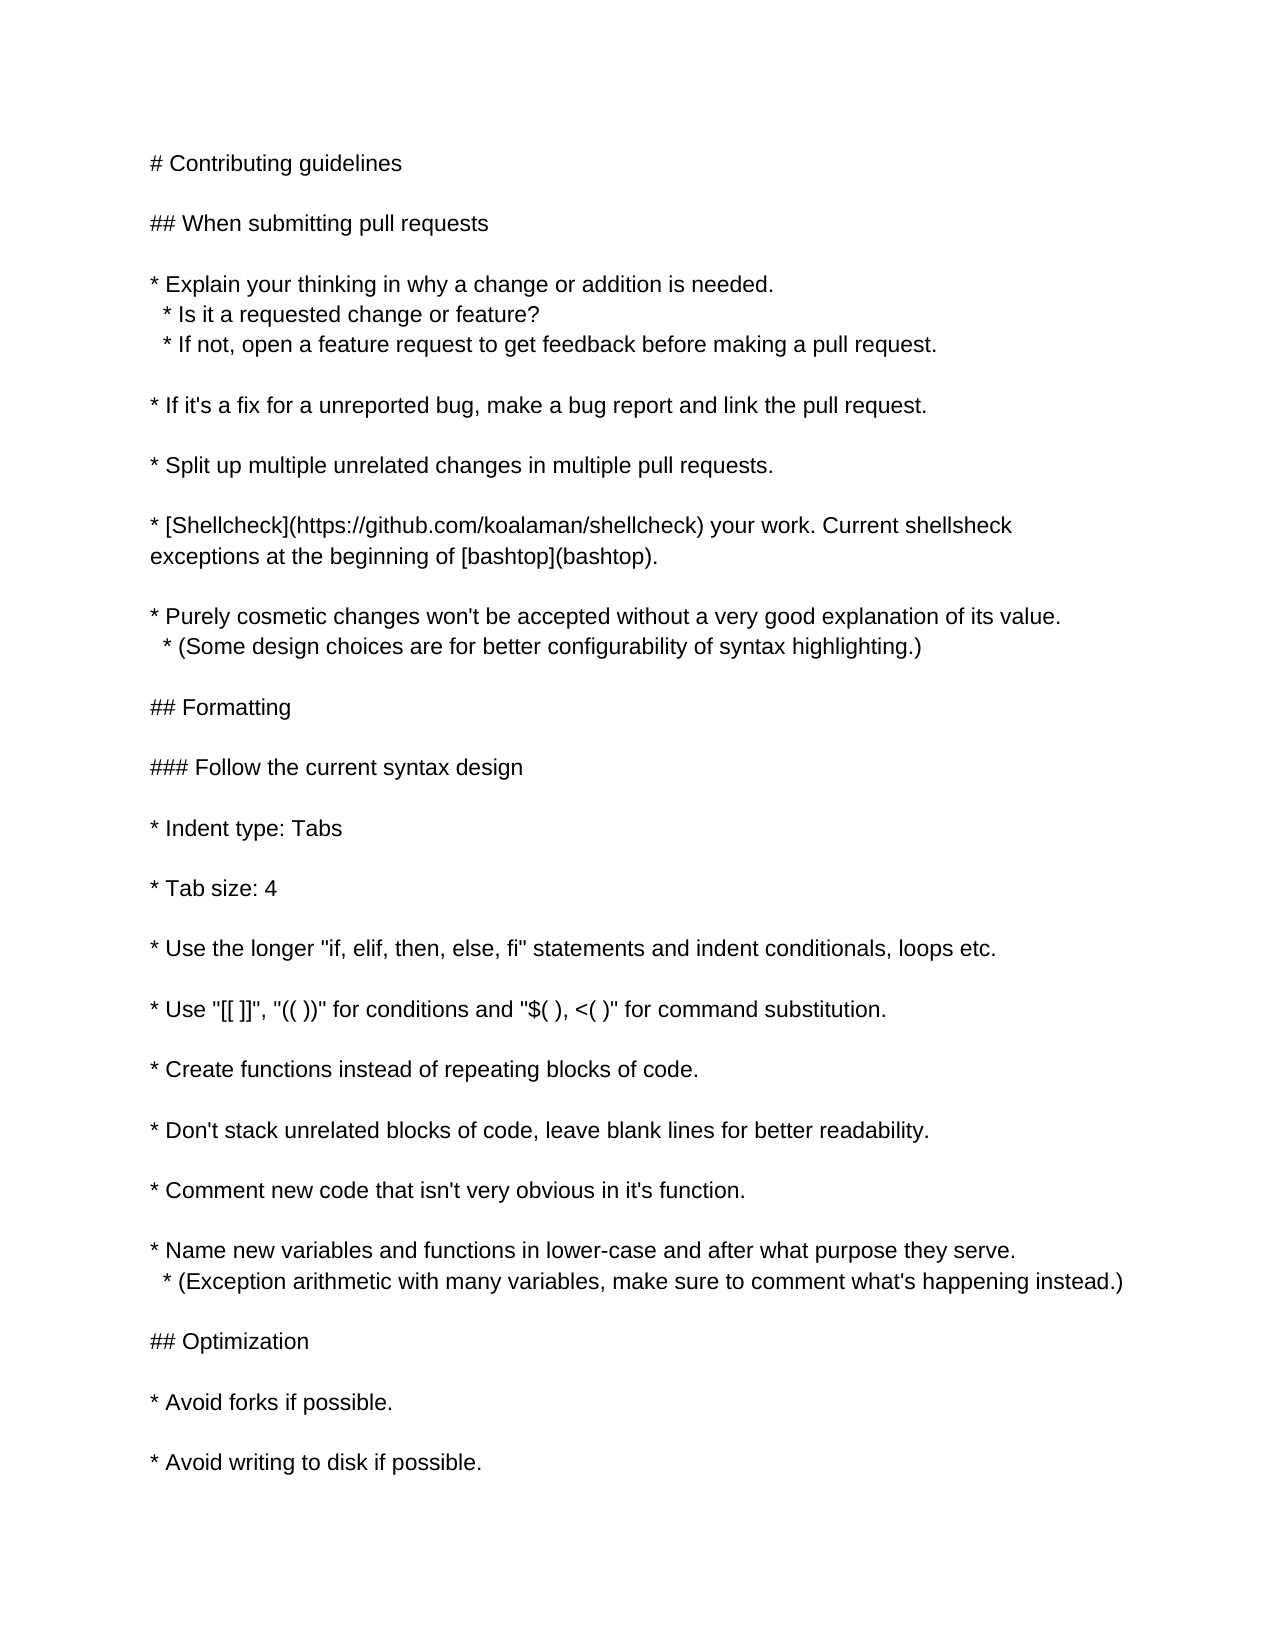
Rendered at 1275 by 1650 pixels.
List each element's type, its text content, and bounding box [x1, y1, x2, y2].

text * Don't stack unrelated blocks of code, leave blank lines for better readability. [150, 1117, 1125, 1143]
text * Purely cosmetic changes won't be accepted without a very good explanation of its value. [150, 603, 1125, 629]
text # Contributing guidelines [150, 150, 1125, 176]
text * Use "[[ ]]", "(( ))" for conditions and "$( ), <( )" for command substitution. [150, 996, 1125, 1022]
text * Tab size: 4 [150, 875, 1125, 901]
text * (Some design choices are for better configurability of syntax highlighting.) [150, 633, 1125, 660]
text * Use the longer "if, elif, then, else, fi" statements and indent conditionals, loops etc. [150, 935, 1125, 962]
text * Is it a requested change or feature? [150, 301, 1125, 327]
text * Avoid writing to disk if possible. [150, 1449, 1125, 1475]
text * (Exception arithmetic with many variables, make sure to comment what's happening instead.) [150, 1268, 1125, 1294]
text ## Optimization [150, 1328, 1125, 1354]
text ### Follow the current syntax design [150, 754, 1125, 781]
text * Create functions instead of repeating blocks of code. [150, 1056, 1125, 1083]
text ## When submitting pull requests [150, 210, 1125, 237]
text * Split up multiple unrelated changes in multiple pull requests. [150, 452, 1125, 478]
text * Name new variables and functions in lower-case and after what purpose they serve. [150, 1237, 1125, 1264]
text * If it's a fix for a unreported bug, make a bug report and link the pull request. [150, 392, 1125, 418]
text * Indent type: Tabs [150, 814, 1125, 841]
text * Explain your thinking in why a change or addition is needed. [150, 271, 1125, 297]
text * Comment new code that isn't very obvious in it's function. [150, 1177, 1125, 1203]
text * Avoid forks if possible. [150, 1388, 1125, 1415]
text ## Formatting [150, 694, 1125, 720]
text * If not, open a feature request to get feedback before making a pull request. [150, 331, 1125, 358]
text * [Shellcheck](https://github.com/koalaman/shellcheck) your work. Current shellsheck exceptions at the beginning of [bashtop](bashtop). [150, 512, 1125, 569]
